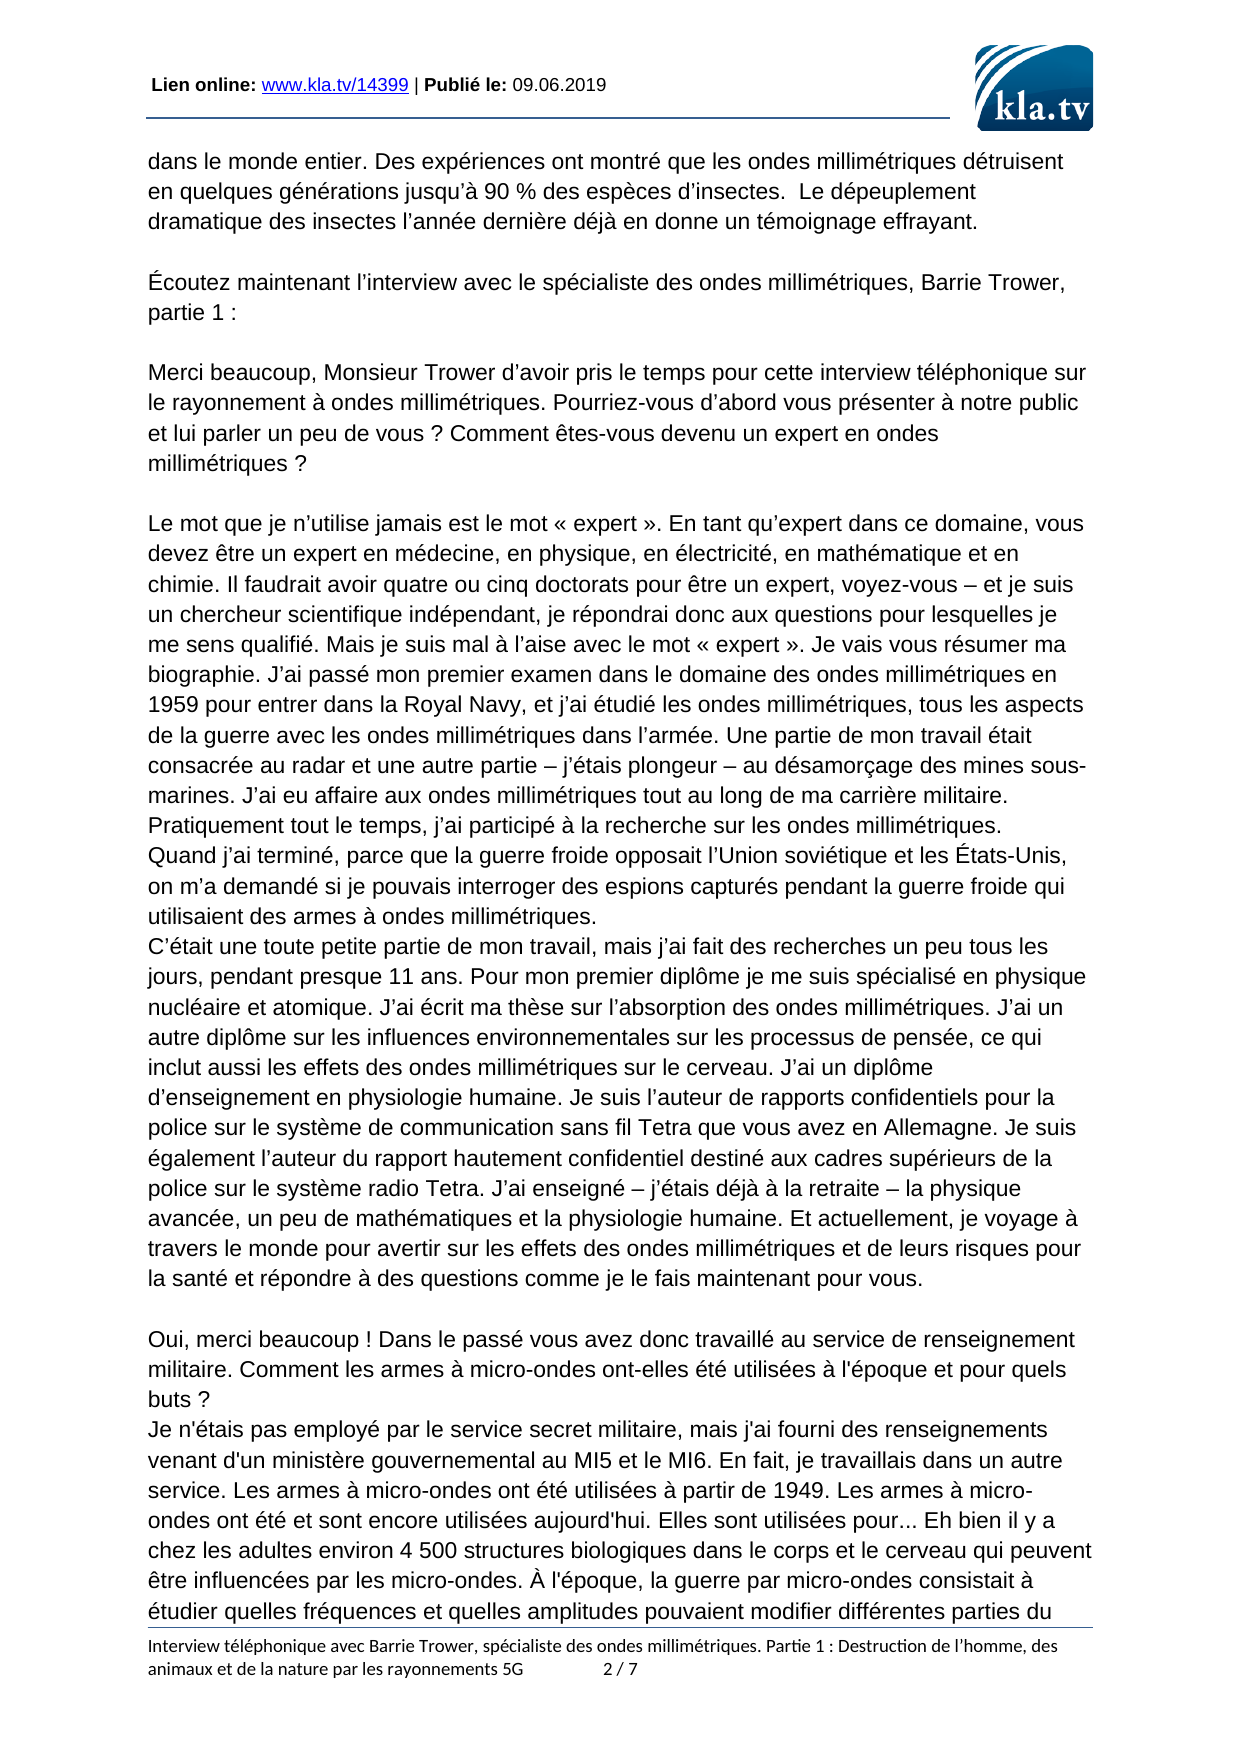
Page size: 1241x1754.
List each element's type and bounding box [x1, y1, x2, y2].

text [148, 148, 1093, 1624]
